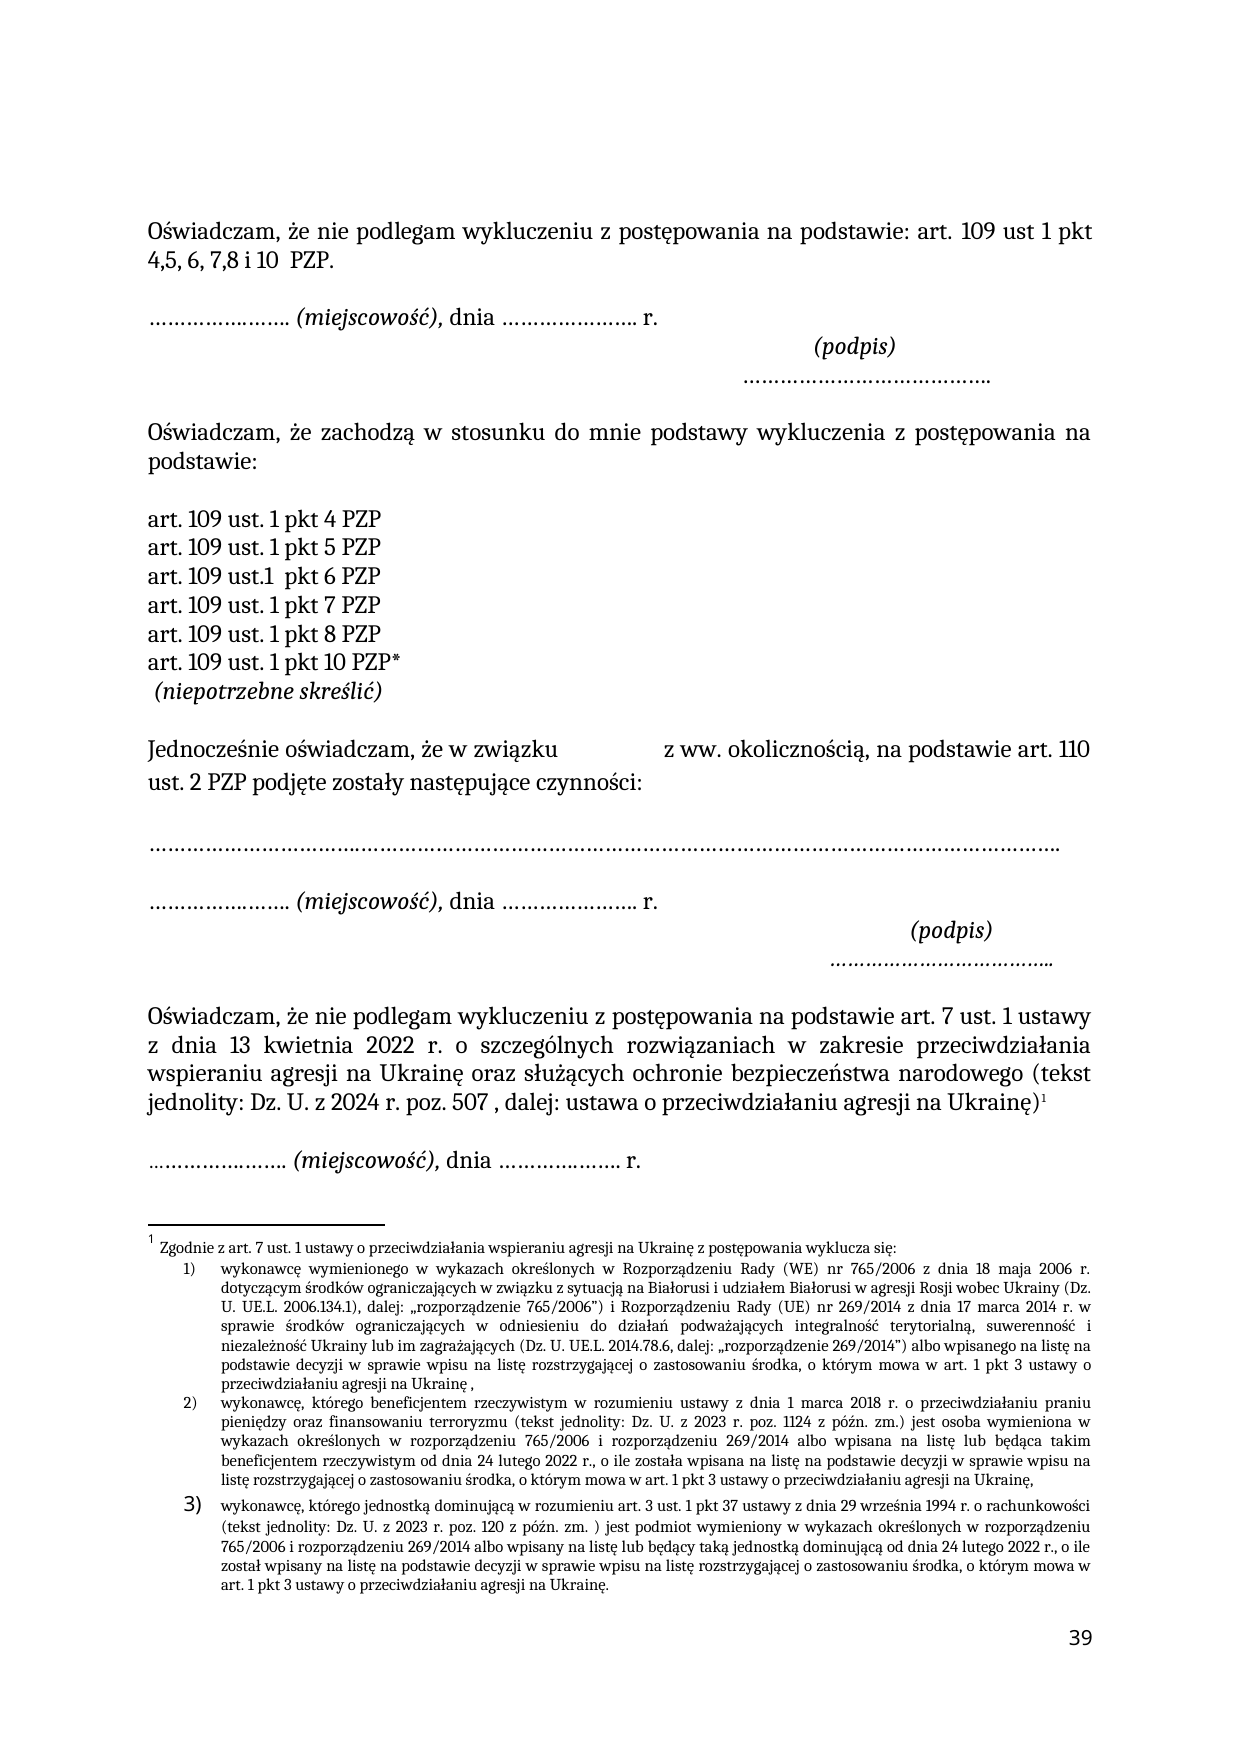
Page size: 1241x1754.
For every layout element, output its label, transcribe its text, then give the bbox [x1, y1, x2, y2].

text …………….……. (miejscowość), dnia ………….……. r. [148, 1146, 1092, 1174]
text …………………………………. [148, 361, 1092, 389]
text Oświadczam, że nie podlegam wykluczeniu z postępowania na podstawie art. 7 ust. 1 ustawy z dnia 13 kwietnia 2022 r. o szczególnych rozwiązaniach w zakresie przeciwdziałania wspieraniu agresji na Ukrainę oraz służących ochronie bezpieczeństwa narodowego (tekst jednolity: Dz. U. z 2024 r. poz. 507 , dalej: ustawa o przeciwdziałaniu agresji na Ukrainę) [148, 1002, 1092, 1117]
text Oświadczam, że nie podlegam wykluczeniu z postępowania na podstawie: art. 109 ust 1 pkt 4,5, 6, 7,8 i 10 PZP. [148, 217, 1092, 274]
text art. 109 ust. 1 pkt 5 PZP [148, 533, 1092, 562]
text …………….……. (miejscowość), dnia …………………. r. [148, 887, 1092, 916]
text …………………………….…………………………………………………………………………………………………. [148, 829, 1092, 858]
text art. 109 ust. 1 pkt 8 PZP [148, 619, 1092, 648]
text (podpis) [148, 332, 1092, 361]
text art. 109 ust. 1 pkt 7 PZP [148, 591, 1092, 619]
text (niepotrzebne skreślić) [148, 677, 1092, 706]
text (podpis) [148, 916, 1092, 944]
text ……………………………….. [148, 944, 1092, 973]
text art. 109 ust. 1 pkt 10 PZP* [148, 648, 1092, 677]
text art. 109 ust.1 pkt 6 PZP [148, 562, 1092, 591]
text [148, 303, 1092, 332]
text Jednocześnie oświadczam, że w związku z ww. okolicznością, na podstawie art. 110 ust. 2 PZP podjęte zostały następujące czynności: [148, 734, 1092, 796]
text Oświadczam, że zachodzą w stosunku do mnie podstawy wykluczenia z postępowania na podstawie: [148, 418, 1092, 476]
text art. 109 ust. 1 pkt 4 PZP [148, 504, 1092, 533]
